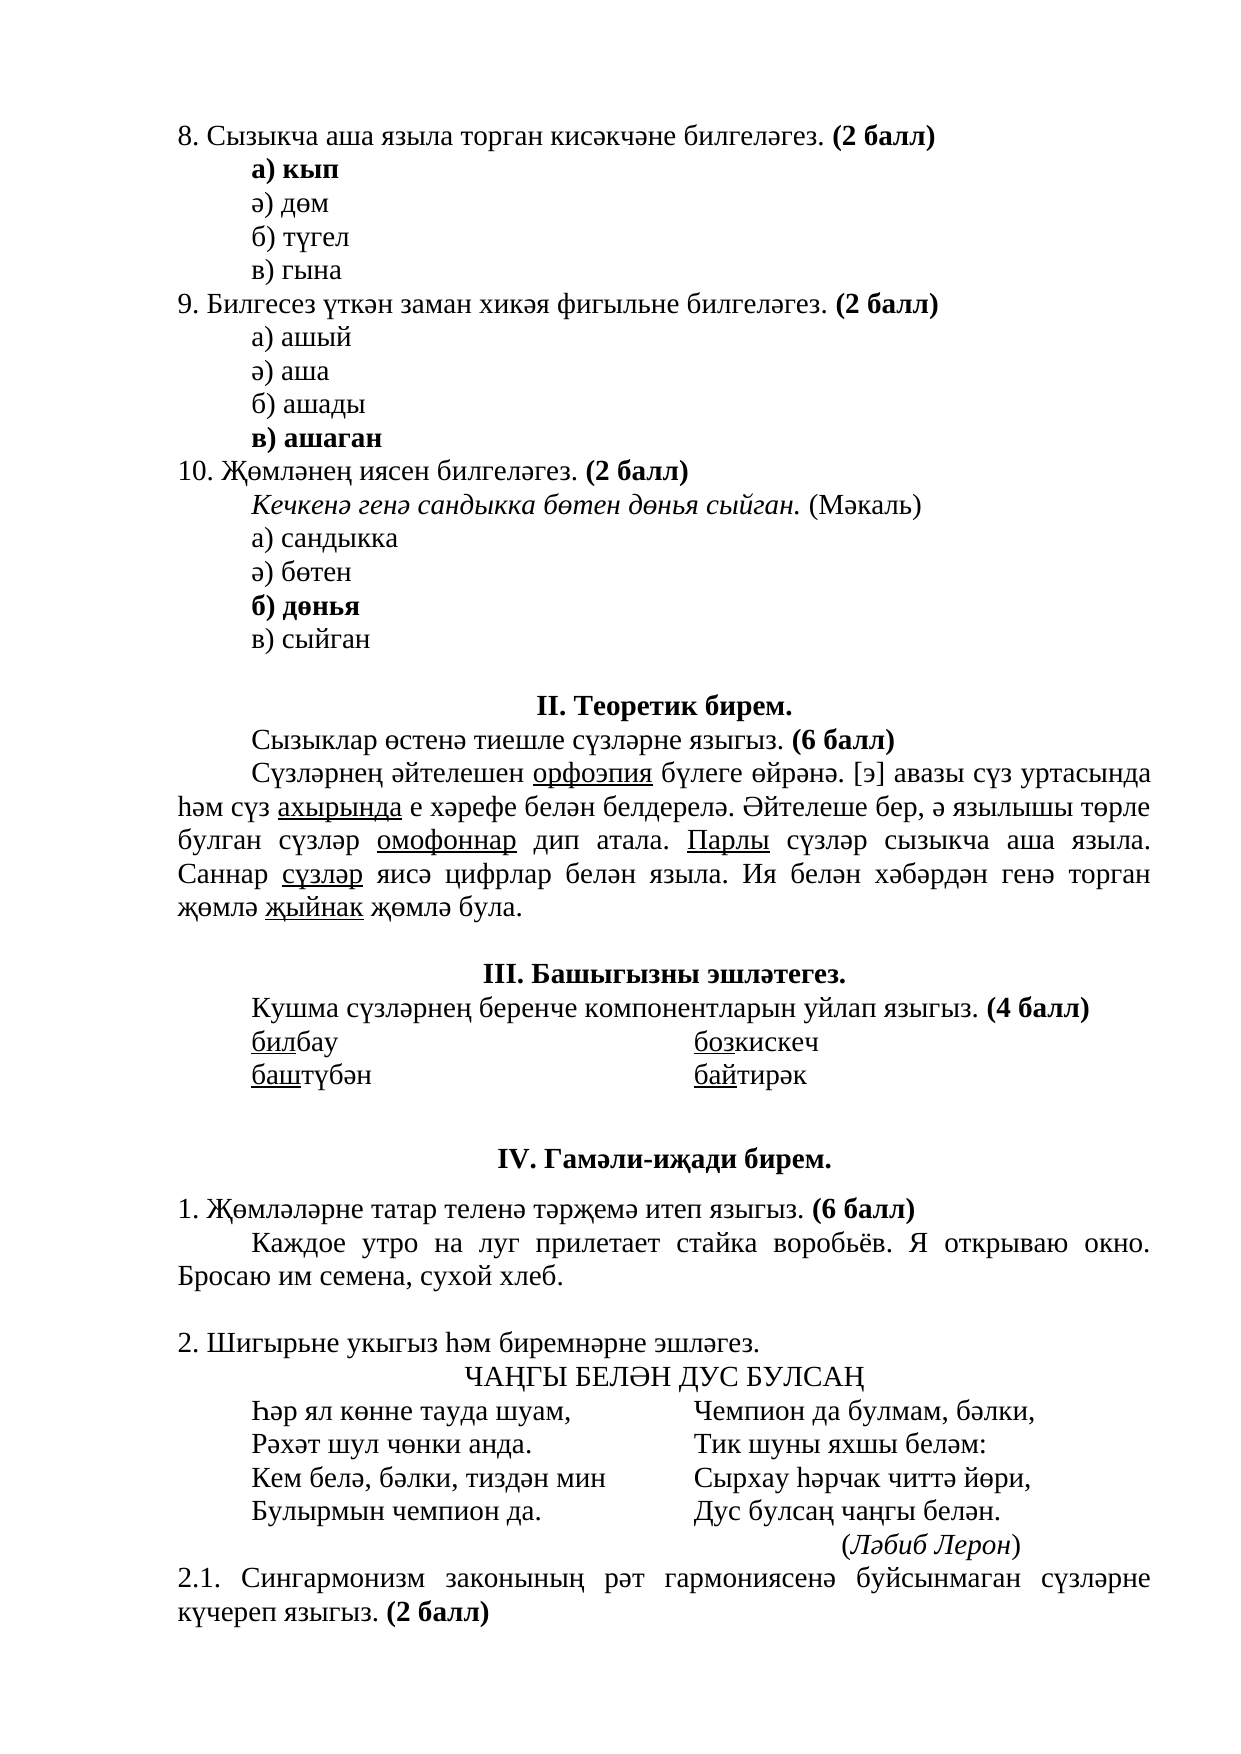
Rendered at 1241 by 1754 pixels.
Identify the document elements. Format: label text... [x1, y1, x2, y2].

text б) дөнья [177, 588, 1152, 621]
text (Ләбиб Лерон) [767, 1527, 1152, 1560]
text 2. Шигырьне укыгыз һәм биремнәрне эшләгез. [177, 1326, 1152, 1359]
text ә) дөм [177, 185, 1152, 219]
text II. Теоретик бирем. [177, 688, 1152, 722]
text в) гына [177, 252, 1152, 286]
text 1. Җөмләләрне татар теленә тәрҗемә итеп языгыз. (6 балл) [177, 1191, 1152, 1225]
text Кечкенә генә сандыкка бөтен дөнья сыйган. (Мәкаль) [177, 487, 1152, 521]
text ә) бөтен [177, 554, 1152, 588]
text б) түгел [177, 219, 1152, 252]
text в) сыйган [177, 621, 1152, 655]
text ЧАҢГЫ БЕЛӘН ДУС БУЛСАҢ [177, 1359, 1152, 1393]
text Каждое утро на луг прилетает стайка воробьёв. Я открываю окно. Бросаю им семена, сухой хлеб. [177, 1225, 1152, 1292]
text Сүзләрнең әйтелешен орфоэпия бүлеге өйрәнә. [э] авазы сүз уртасында һәм сүз ахырында е хәрефе белән белдерелә. Әйтелеше бер, ә язылышы төрле булган сүзләр омофоннар дип атала. Парлы сүзләр сызыкча аша языла. Саннар сүзләр яисә цифрлар белән языла. Ия белән хәбәрдән генә торган җөмлә җыйнак җөмлә була. [177, 755, 1152, 923]
text б) ашады [177, 386, 1152, 420]
text 10. Җөмләнең иясен билгеләгез. (2 балл) [177, 453, 1152, 487]
text Кем белә, бәлки, тиздән мин Сырхау һәрчак читтә йөри, [177, 1460, 1152, 1493]
text а) сандыкка [177, 521, 1152, 554]
text Булырмын чемпион да. Дус булсаң чаңгы белән. [177, 1493, 1152, 1527]
text III. Башыгызны эшләтегез. [177, 957, 1152, 990]
text в) ашаган [177, 420, 1152, 453]
text Сызыклар өстенә тиешле сүзләрне языгыз. (6 балл) [177, 722, 1152, 755]
text Кушма сүзләрнең беренче компонентларын уйлап языгыз. (4 балл) [177, 990, 1152, 1024]
text 2.1. Сингармонизм законының рәт гармониясенә буйсынмаган сүзләрне күчереп языгыз. (2 балл) [177, 1560, 1152, 1627]
text Рәхәт шул чөнки анда. Тик шуны яхшы беләм: [177, 1426, 1152, 1460]
text а) кып [177, 152, 1152, 185]
text 8. Сызыкча аша языла торган кисәкчәне билгеләгез. (2 балл) [177, 118, 1152, 152]
text IV. Гамәли-иҗади бирем. [177, 1141, 1152, 1175]
text 9. Билгесез үткән заман хикәя фигыльне билгеләгез. (2 балл) [177, 286, 1152, 319]
text Һәр ял көнне тауда шуам, Чемпион да булмам, бәлки, [177, 1393, 1152, 1426]
text билбау бозкискеч [177, 1024, 1152, 1057]
text ә) аша [177, 353, 1152, 386]
text а) ашый [177, 319, 1152, 353]
text баштүбән байтирәк [177, 1057, 1152, 1091]
